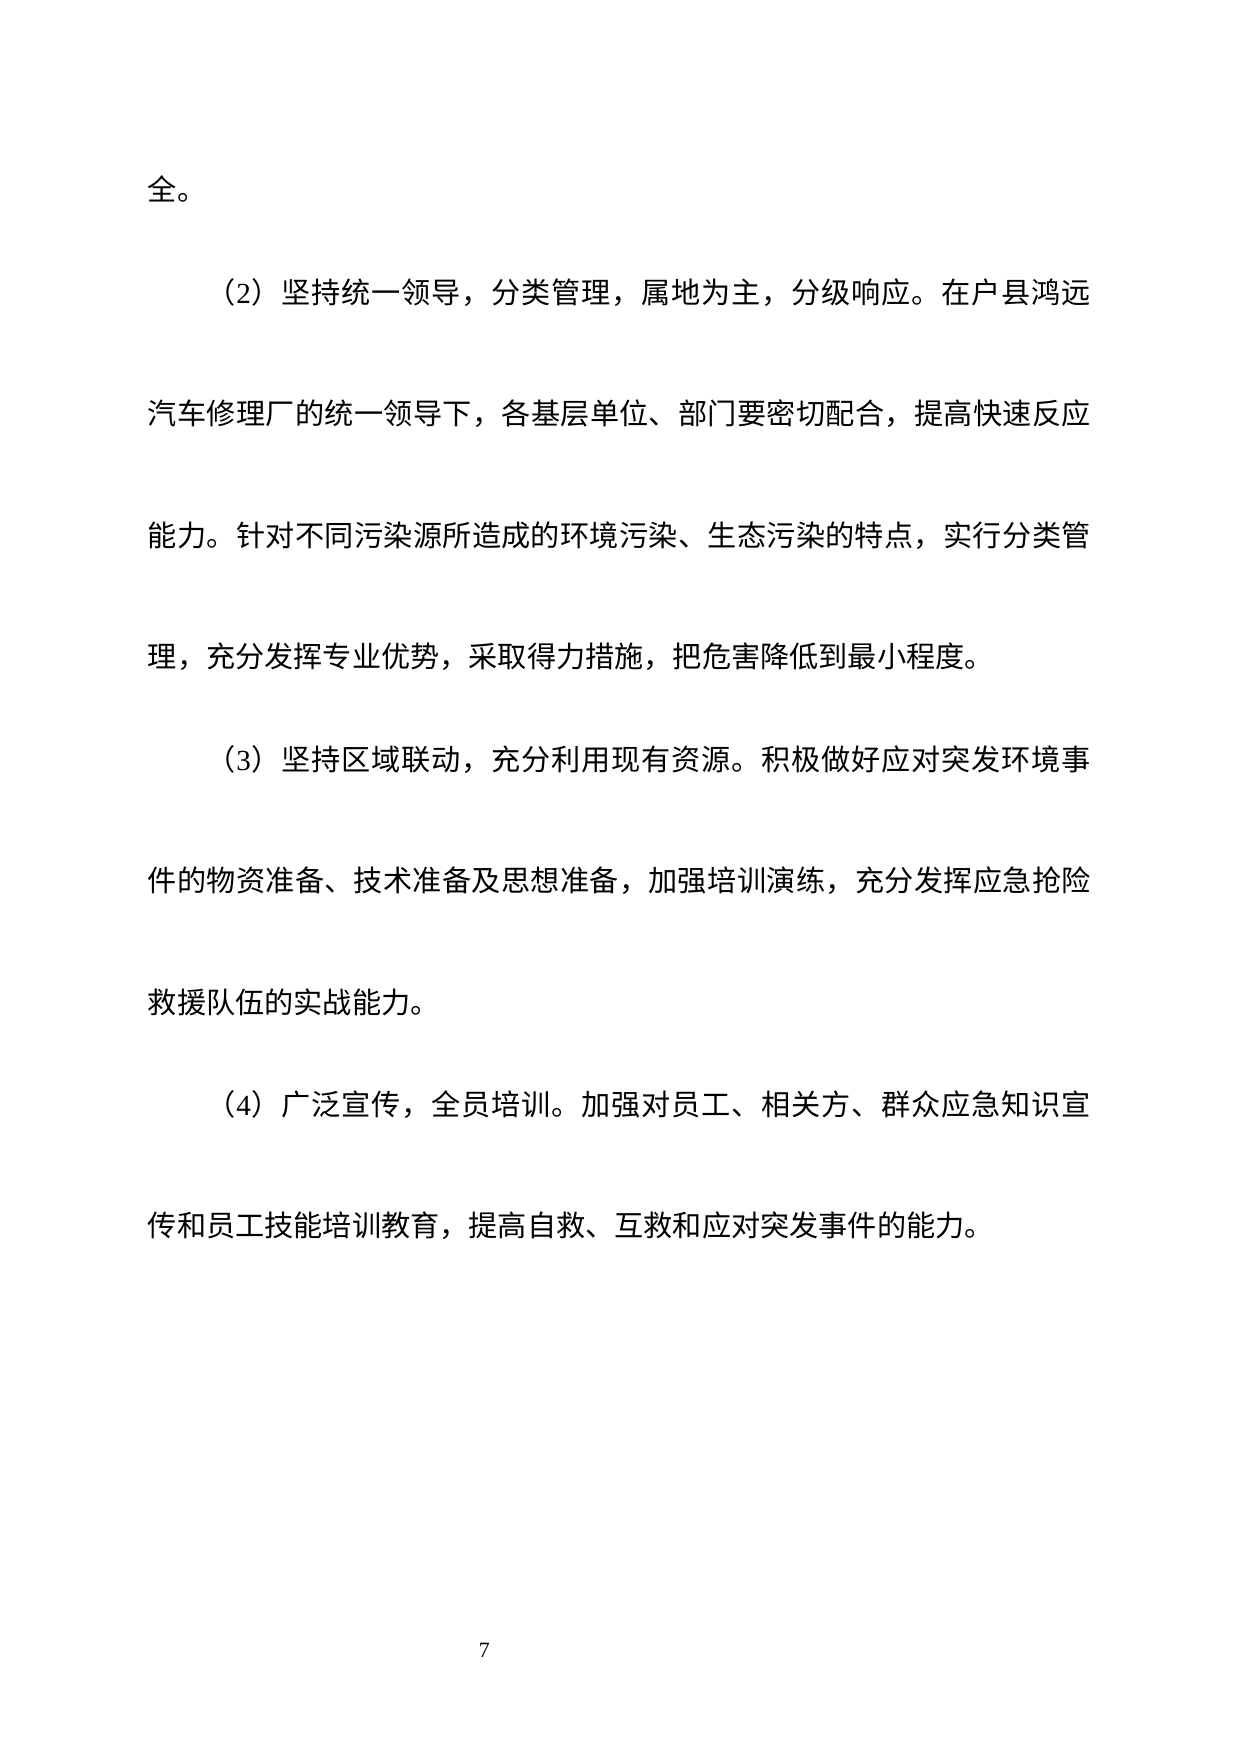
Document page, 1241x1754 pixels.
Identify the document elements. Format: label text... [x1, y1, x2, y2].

text （4）广泛宣传，全员培训。加强对员工、相关方、群众应急知识宣传和员工技能培训教育，提高自救、互救和应对突发事件的能力。 [148, 1062, 1093, 1264]
text （2）坚持统一领导，分类管理，属地为主，分级响应。在户县鸿远汽车修理厂的统一领导下，各基层单位、部门要密切配合，提高快速反应能力。针对不同污染源所造成的环境污染、生态污染的特点，实行分类管理，充分发挥专业优势，采取得力措施，把危害降低到最小程度。 [148, 250, 1093, 696]
text （3）坚持区域联动，充分利用现有资源。积极做好应对突发环境事件的物资准备、技术准备及思想准备，加强培训演练，充分发挥应急抢险救援队伍的实战能力。 [148, 717, 1093, 1041]
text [148, 148, 1093, 229]
